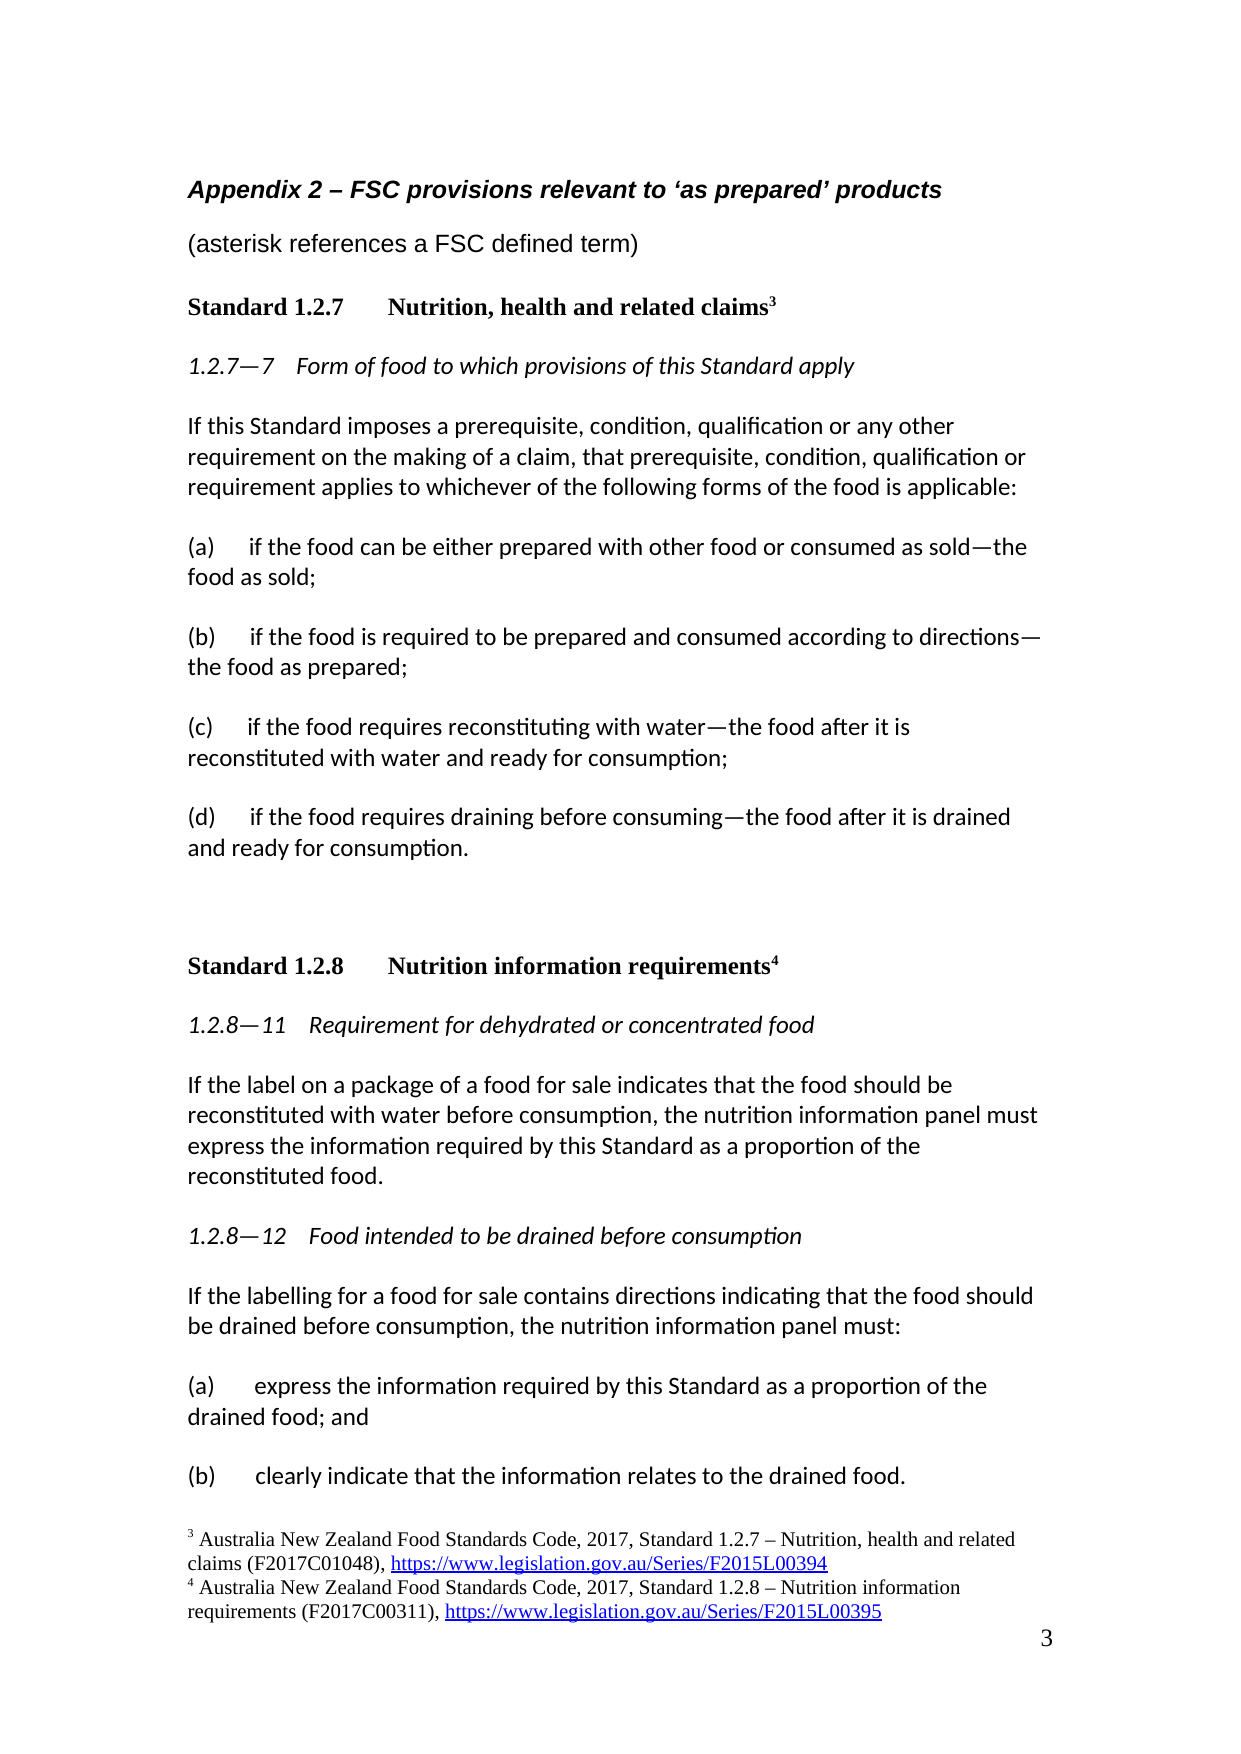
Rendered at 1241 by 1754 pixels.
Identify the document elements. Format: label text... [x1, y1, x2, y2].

text If this Standard imposes a prerequisite, condition, qualification or any other requirement on the making of a claim, that prerequisite, condition, qualification or requirement applies to whichever of the following forms of the food is applicable: [187, 410, 1053, 502]
text (b) clearly indicate that the information relates to the drained food. [187, 1460, 1053, 1491]
text 1.2.8—11 Requirement for dehydrated or concentrated food [187, 1009, 1053, 1040]
text (a) express the information required by this Standard as a proportion of the drained food; and [187, 1370, 1053, 1431]
subtitle (asterisk references a FSC defined term) [187, 229, 1053, 257]
text (d) if the food requires draining before consuming—the food after it is drained and ready for consumption. [187, 801, 1053, 862]
text (b) if the food is required to be prepared and consumed according to directions—the food as prepared; [187, 621, 1053, 682]
text (a) if the food can be either prepared with other food or consumed as sold—the food as sold; [187, 531, 1053, 592]
text If the labelling for a food for sale contains directions indicating that the food should be drained before consumption, the nutrition information panel must: [187, 1280, 1053, 1341]
text Standard 1.2.8 Nutrition information requirements [187, 951, 1053, 980]
subtitle Appendix 2 – FSC provisions relevant to ‘as prepared’ products [187, 175, 1053, 204]
text (c) if the food requires reconstituting with water—the food after it is reconstituted with water and ready for consumption; [187, 711, 1053, 772]
text 1.2.8—12 Food intended to be drained before consumption [187, 1220, 1053, 1251]
text If the label on a package of a food for sale indicates that the food should be reconstituted with water before consumption, the nutrition information panel must express the information required by this Standard as a proportion of the reconstituted food. [187, 1069, 1053, 1191]
text Standard 1.2.7 Nutrition, health and related claims [187, 292, 1053, 321]
text 1.2.7—7 Form of food to which provisions of this Standard apply [187, 350, 1053, 381]
